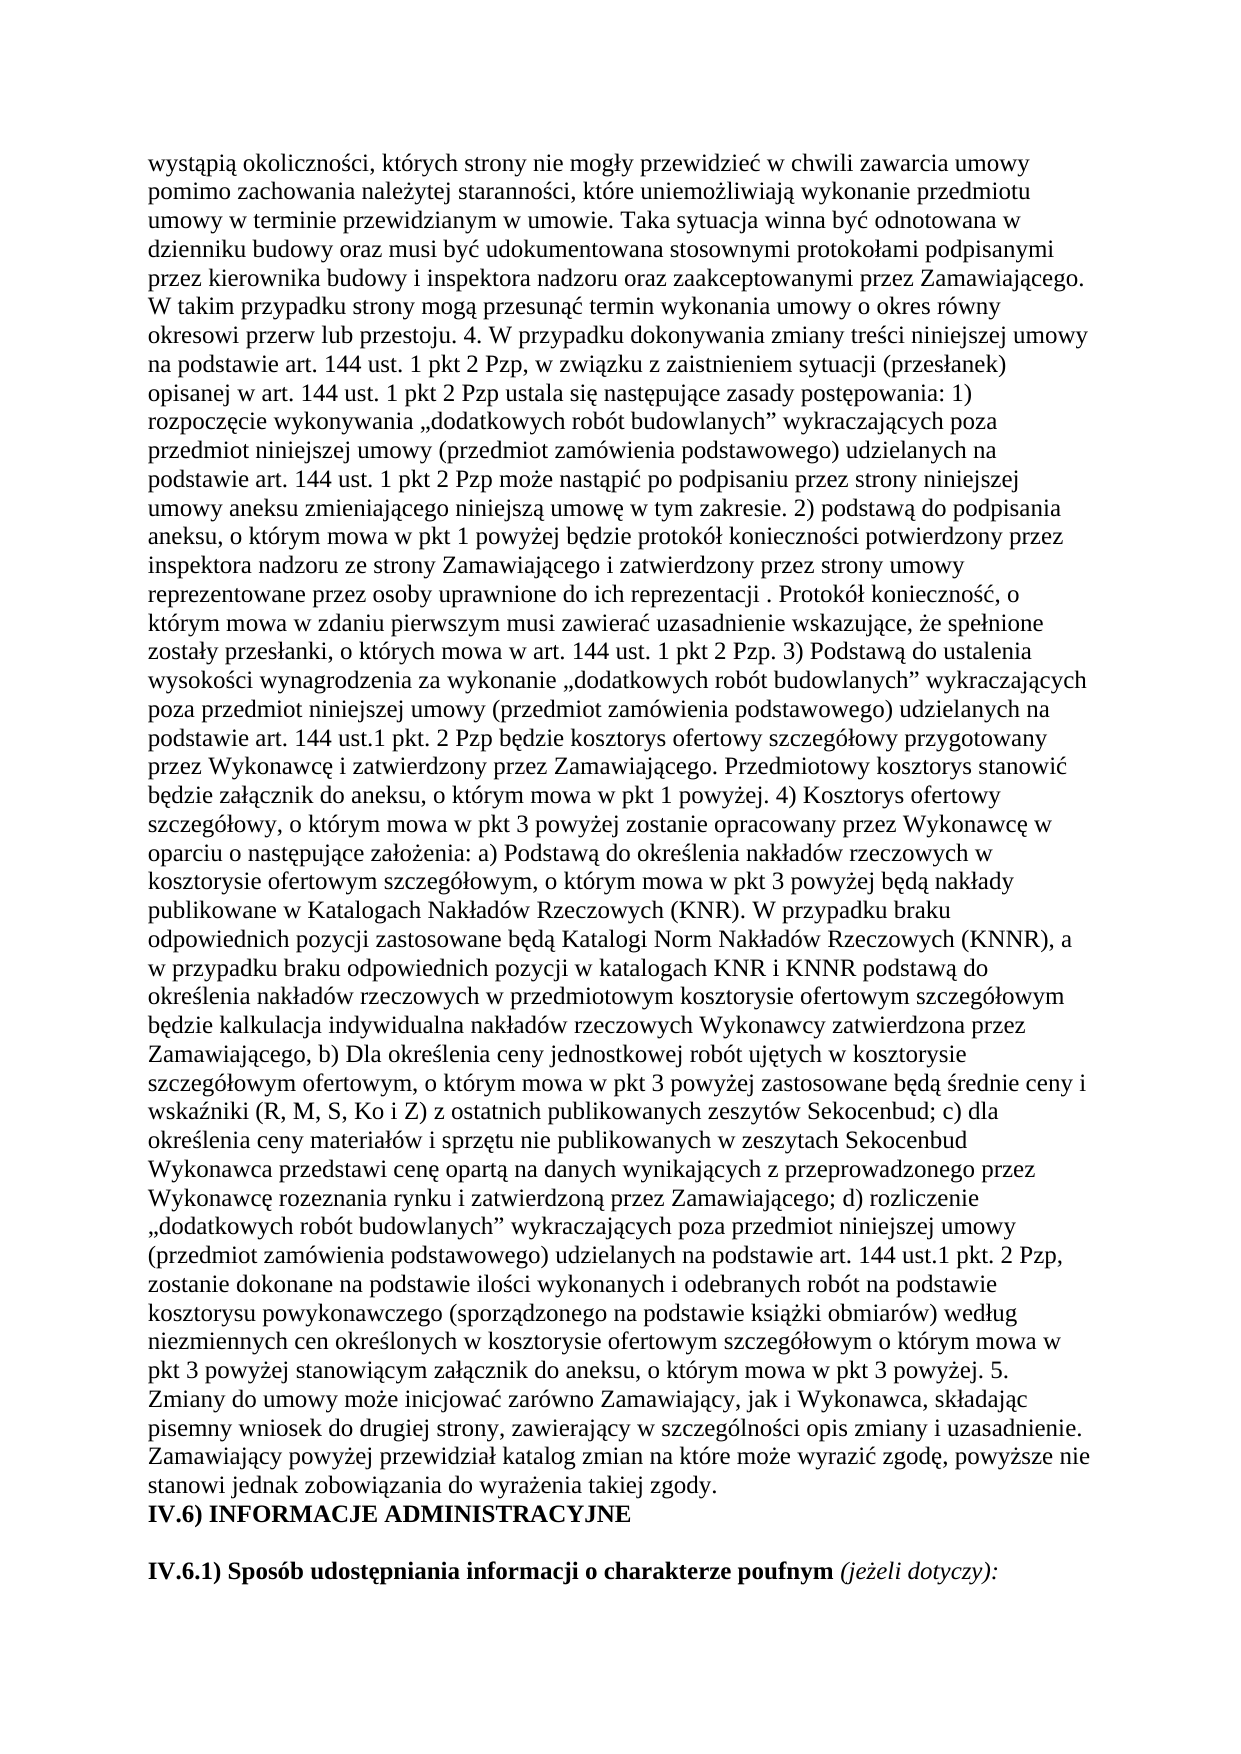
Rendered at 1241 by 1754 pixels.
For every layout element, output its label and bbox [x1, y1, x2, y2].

text [148, 148, 1093, 1585]
